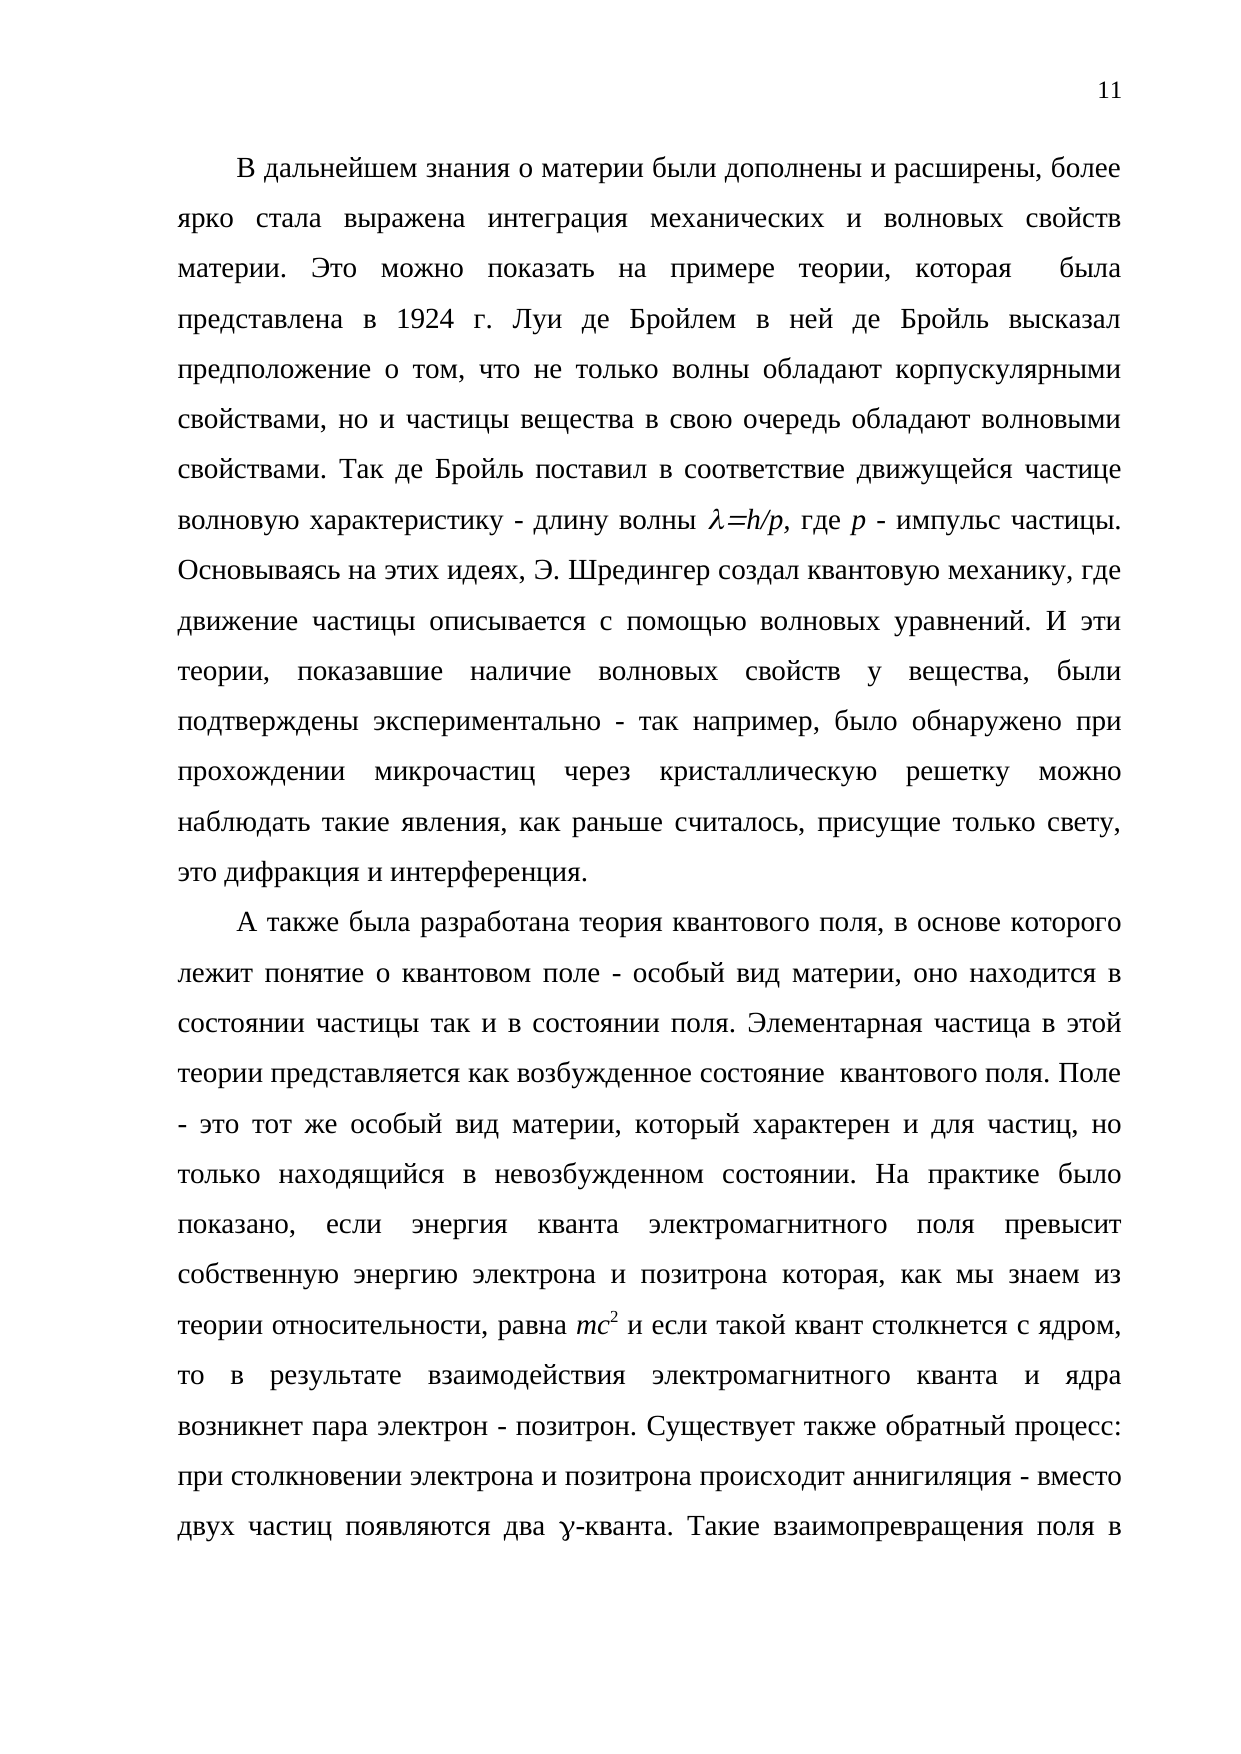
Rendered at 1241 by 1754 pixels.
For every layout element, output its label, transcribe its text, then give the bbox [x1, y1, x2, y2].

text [177, 905, 1122, 1542]
text В дальнейшем знания о материи были дополнены и расширены, более ярко стала выражена интеграция механических и волновых свойств материи. Это можно показать на примере теории, которая была представлена в 1924 г. Луи де Бройлем в ней де Бройль высказал предположение о том, что не только волны обладают корпускулярными свойствами, но и частицы вещества в свою очередь обладают волновыми свойствами. Так де Бройль поставил в соответствие движущейся частице волновую характеристику - длину волны h/p, где p - импульс частицы. Основываясь на этих идеях, Э. Шредингер создал квантовую механику, где движение частицы описывается с помощью волновых уравнений. И эти теории, показавшие наличие волновых свойств у вещества, были подтверждены экспериментально - так например, было обнаружено при прохождении микрочастиц через кристаллическую решетку можно наблюдать такие явления, как раньше считалось, присущие только свету, это дифракция и интерференция. [177, 150, 1122, 888]
